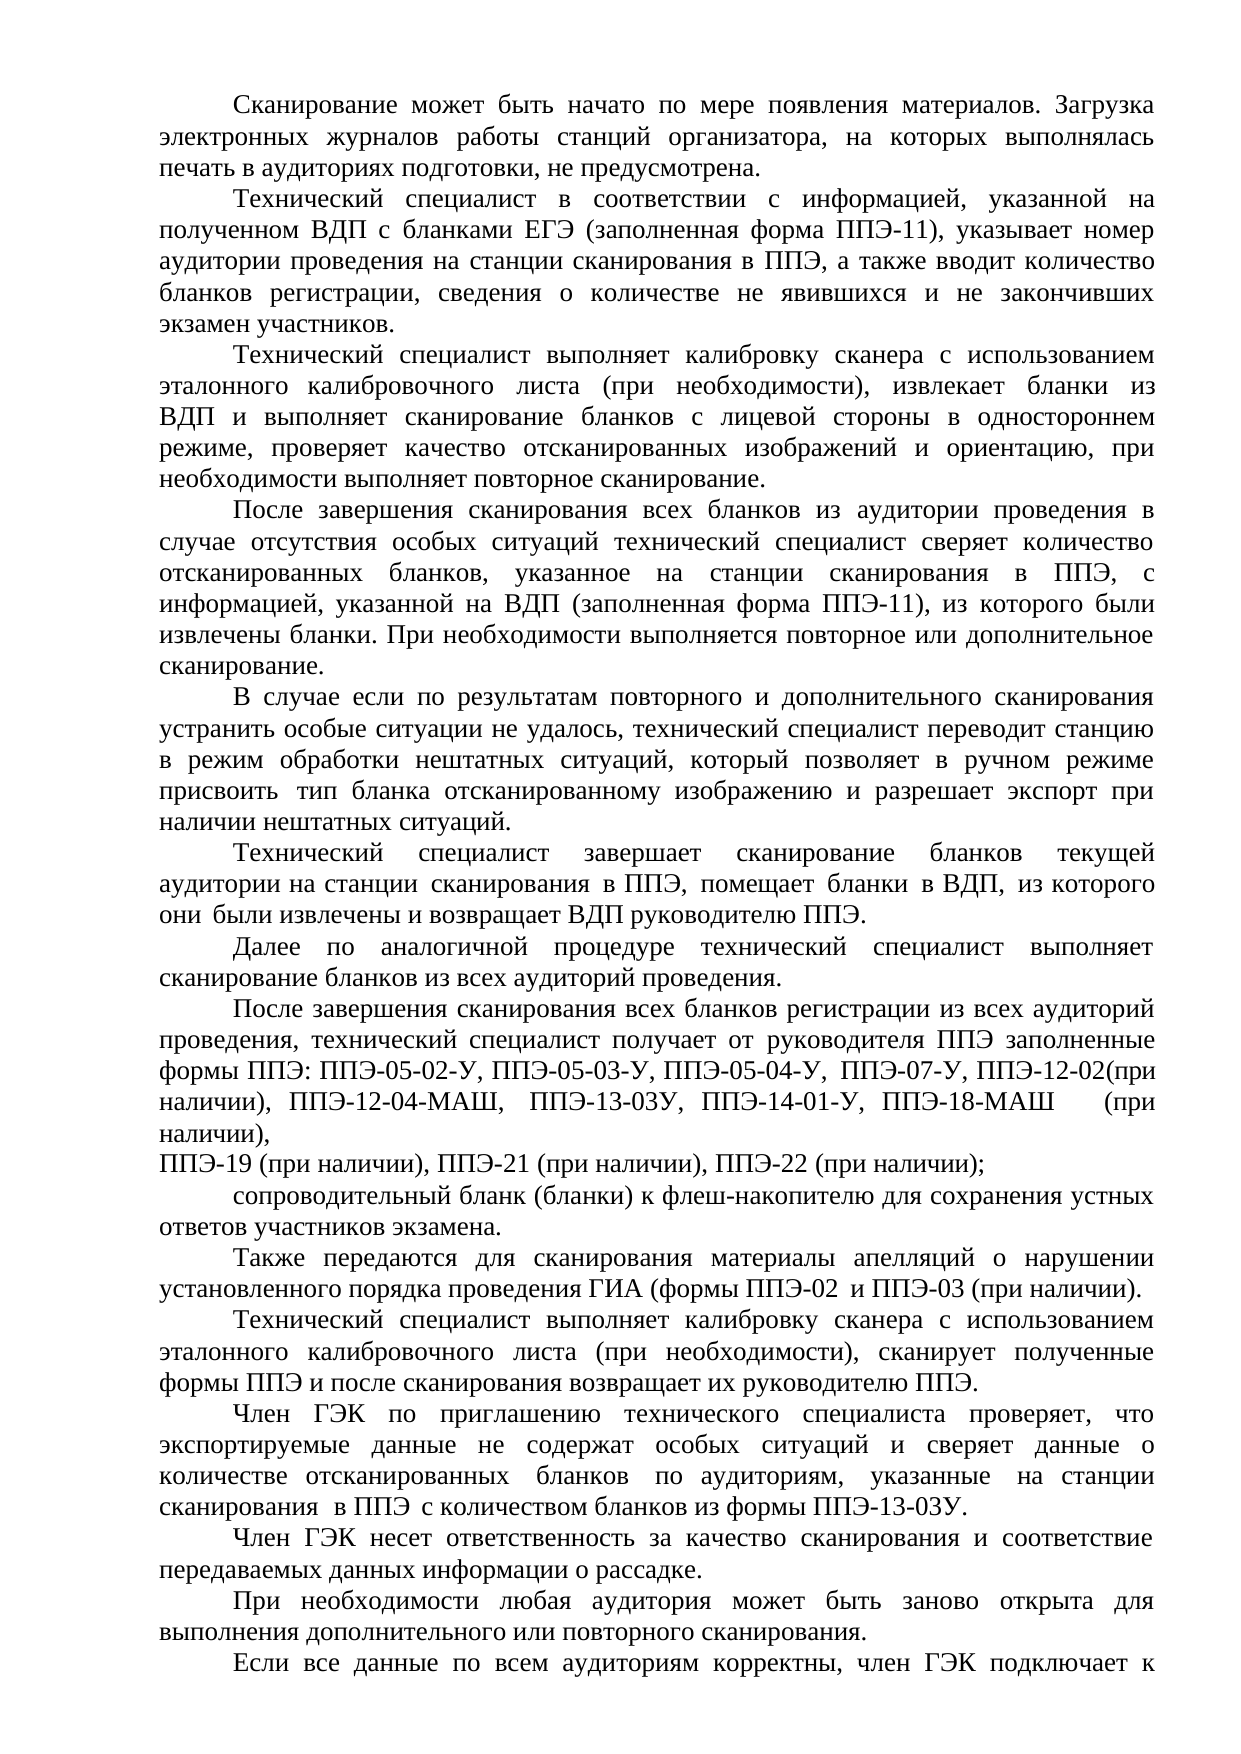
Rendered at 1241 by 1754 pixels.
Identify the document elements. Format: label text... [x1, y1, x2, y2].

text Технический специалист выполняет калибровку сканера с использованием эталонного калибровочного листа (при необходимости), сканирует полученные формы ППЭ и после сканирования возвращает их руководителю ППЭ. [159, 1303, 1155, 1397]
text После завершения сканирования всех бланков регистрации из всех аудиторий проведения, технический специалист получает от руководителя ППЭ заполненные формы ППЭ: ППЭ-05-02-У, ППЭ-05-03-У, ППЭ-05-04-У, ППЭ-07-У, ППЭ-12-02(при наличии), ППЭ-12-04-МАШ, ППЭ-13-03У, ППЭ-14-01-У, ППЭ-18-МАШ (при наличии), [159, 992, 1156, 1148]
text Технический специалист в соответствии с информацией, указанной на полученном ВДП с бланками ЕГЭ (заполненная форма ППЭ-11), указывает номер аудитории проведения на станции сканирования в ППЭ, а также вводит количество бланков регистрации, сведения о количестве не явившихся и не закончивших экзамен участников. [159, 182, 1156, 338]
text Член ГЭК по приглашению технического специалиста проверяет, что экспортируемые данные не содержат особых ситуаций и сверяет данные о количестве отсканированных бланков по аудиториям, указанные на станции сканирования в ППЭ с количеством бланков из формы ППЭ-13-03У. [159, 1397, 1155, 1522]
text Технический специалист завершает сканирование бланков текущей аудитории на станции сканирования в ППЭ, помещает бланки в ВДП, из которого они были извлечены и возвращает ВДП руководителю ППЭ. [159, 836, 1155, 930]
text Сканирование может быть начато по мере появления материалов. Загрузка электронных журналов работы станций организатора, на которых выполнялась печать в аудиториях подготовки, не предусмотрена. [159, 89, 1156, 182]
text В случае если по результатам повторного и дополнительного сканирования устранить особые ситуации не удалось, технический специалист переводит станцию в режим обработки нештатных ситуаций, который позволяет в ручном режиме присвоить тип бланка отсканированному изображению и разрешает экспорт при наличии нештатных ситуаций. [159, 681, 1155, 836]
text сопроводительный бланк (бланки) к флеш-накопителю для сохранения устных ответов участников экзамена. [159, 1179, 1155, 1241]
text При необходимости любая аудитория может быть заново открыта для выполнения дополнительного или повторного сканирования. [159, 1584, 1155, 1646]
text После завершения сканирования всех бланков из аудитории проведения в случае отсутствия особых ситуаций технический специалист сверяет количество отсканированных бланков, указанное на станции сканирования в ППЭ, с информацией, указанной на ВДП (заполненная форма ППЭ-11), из которого были извлечены бланки. При необходимости выполняется повторное или дополнительное сканирование. [159, 494, 1155, 681]
text ППЭ-19 (при наличии), ППЭ-21 (при наличии), ППЭ-22 (при наличии); [159, 1148, 1181, 1179]
text Далее по аналогичной процедуре технический специалист выполняет сканирование бланков из всех аудиторий проведения. [159, 930, 1154, 992]
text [159, 1646, 1155, 1677]
text Технический специалист выполняет калибровку сканера с использованием эталонного калибровочного листа (при необходимости), извлекает бланки из ВДП и выполняет сканирование бланков с лицевой стороны в одностороннем режиме, проверяет качество отсканированных изображений и ориентацию, при необходимости выполняет повторное сканирование. [159, 338, 1156, 494]
text Также передаются для сканирования материалы апелляций о нарушении установленного порядка проведения ГИА (формы ППЭ-02 и ППЭ-03 (при наличии). [159, 1241, 1155, 1303]
text Член ГЭК несет ответственность за качество сканирования и соответствие передаваемых данных информации о рассадке. [159, 1522, 1154, 1584]
